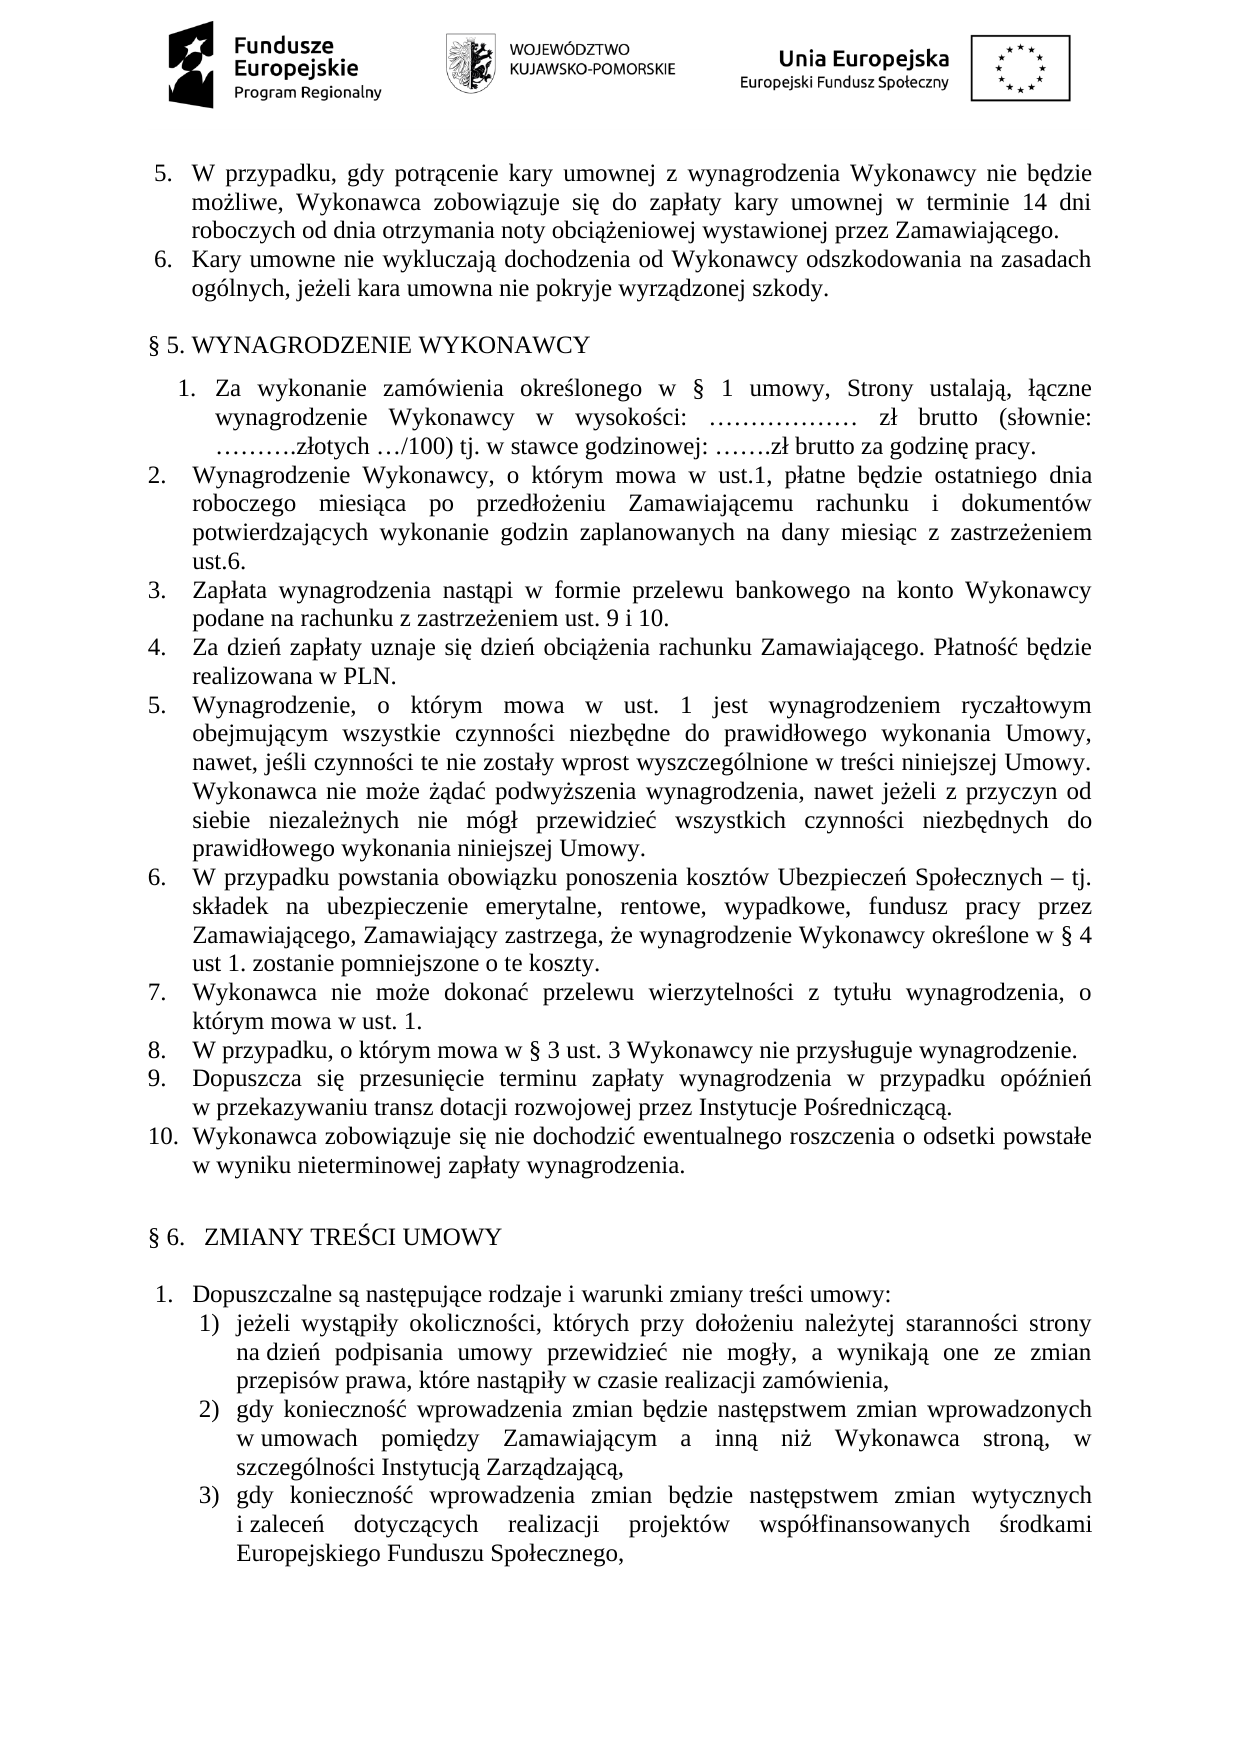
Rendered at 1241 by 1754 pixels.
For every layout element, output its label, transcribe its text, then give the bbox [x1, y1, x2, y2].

text § 5. WYNAGRODZENIE WYKONAWCY [148, 330, 1093, 359]
list Wynagrodzenie Wykonawcy, o którym mowa w ust.1, płatne będzie ostatniego dnia roboczego miesiąca po przedłożeniu Zamawiającemu rachunku i dokumentów potwierdzających wykonanie godzin zaplanowanych na dany miesiąc z zastrzeżeniem ust.6. [148, 460, 1093, 575]
list W przypadku, o którym mowa w § 3 ust. 3 Wykonawcy nie przysługuje wynagrodzenie. [148, 1035, 1093, 1063]
list Kary umowne nie wykluczają dochodzenia od Wykonawcy odszkodowania na zasadach ogólnych, jeżeli kara umowna nie pokryje wyrządzonej szkody. [154, 244, 1093, 302]
list Wykonawca nie może dokonać przelewu wierzytelności z tytułu wynagrodzenia, o którym mowa w ust. 1. [148, 977, 1093, 1035]
text § 6. ZMIANY TREŚCI UMOWY [148, 1222, 1093, 1250]
list jeżeli wystąpiły okoliczności, których przy dołożeniu należytej staranności strony na dzień podpisania umowy przewidzieć nie mogły, a wynikają one ze zmian przepisów prawa, które nastąpiły w czasie realizacji zamówienia, [199, 1308, 1093, 1394]
list gdy konieczność wprowadzenia zmian będzie następstwem zmian wytycznych i zaleceń dotyczących realizacji projektów współfinansowanych środkami Europejskiego Funduszu Społecznego, [199, 1480, 1093, 1567]
list gdy konieczność wprowadzenia zmian będzie następstwem zmian wprowadzonych w umowach pomiędzy Zamawiającym a inną niż Wykonawca stroną, w szczególności Instytucją Zarządzającą, [199, 1394, 1093, 1480]
list Wynagrodzenie, o którym mowa w ust. 1 jest wynagrodzeniem ryczałtowym obejmującym wszystkie czynności niezbędne do prawidłowego wykonania Umowy, nawet, jeśli czynności te nie zostały wprost wyszczególnione w treści niniejszej Umowy. Wykonawca nie może żądać podwyższenia wynagrodzenia, nawet jeżeli z przyczyn od siebie niezależnych nie mógł przewidzieć wszystkich czynności niezbędnych do prawidłowego wykonania niniejszej Umowy. [148, 690, 1093, 862]
list Za wykonanie zamówienia określonego w § 1 umowy, Strony ustalają, łączne wynagrodzenie Wykonawcy w wysokości: ……………… zł brutto (słownie: ……….złotych …/100) tj. w stawce godzinowej: …….zł brutto za godzinę pracy. [177, 373, 1093, 460]
list Wykonawca zobowiązuje się nie dochodzić ewentualnego roszczenia o odsetki powstałe w wyniku nieterminowej zapłaty wynagrodzenia. [148, 1121, 1093, 1178]
picture [147, 0, 1092, 130]
list Dopuszcza się przesunięcie terminu zapłaty wynagrodzenia w przypadku opóźnień w przekazywaniu transz dotacji rozwojowej przez Instytucje Pośredniczącą. [148, 1063, 1093, 1121]
list Dopuszczalne są następujące rodzaje i warunki zmiany treści umowy: [154, 1279, 1093, 1308]
list Zapłata wynagrodzenia nastąpi w formie przelewu bankowego na konto Wykonawcy podane na rachunku z zastrzeżeniem ust. 9 i 10. [148, 575, 1093, 632]
list W przypadku powstania obowiązku ponoszenia kosztów Ubezpieczeń Społecznych – tj. składek na ubezpieczenie emerytalne, rentowe, wypadkowe, fundusz pracy przez Zamawiającego, Zamawiający zastrzega, że wynagrodzenie Wykonawcy określone w § 4 ust 1. zostanie pomniejszone o te koszty. [148, 862, 1093, 977]
list W przypadku, gdy potrącenie kary umownej z wynagrodzenia Wykonawcy nie będzie możliwe, Wykonawca zobowiązuje się do zapłaty kary umownej w terminie 14 dni roboczych od dnia otrzymania noty obciążeniowej wystawionej przez Zamawiającego. [154, 158, 1093, 244]
list Za dzień zapłaty uznaje się dzień obciążenia rachunku Zamawiającego. Płatność będzie realizowana w PLN. [148, 632, 1093, 690]
